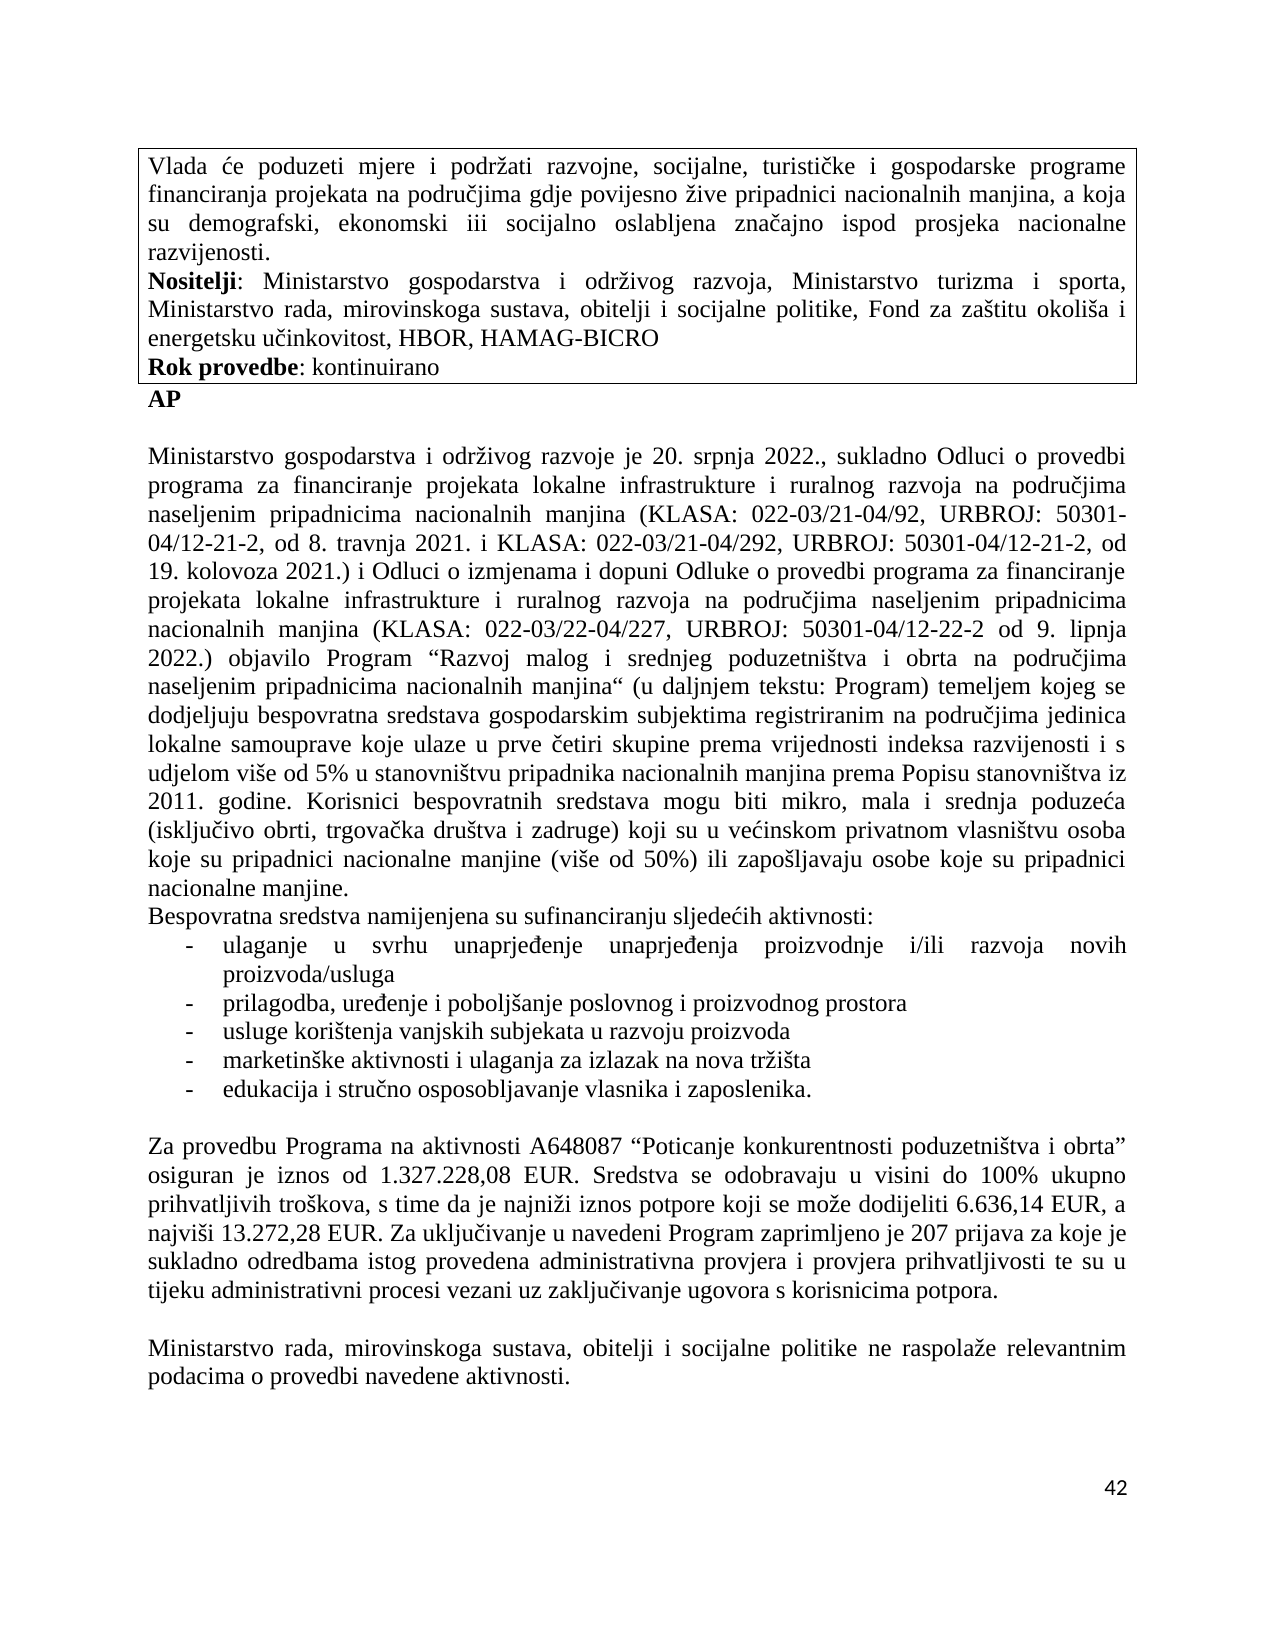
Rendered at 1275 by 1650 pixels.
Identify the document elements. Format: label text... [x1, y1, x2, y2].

list edukacija i stručno osposobljavanje vlasnika i zaposlenika. [185, 1074, 1127, 1103]
text Ministarstvo rada, mirovinskoga sustava, obitelji i socijalne politike ne raspolaže relevantnim podacima o provedbi navedene aktivnosti. [148, 1333, 1127, 1390]
text Ministarstvo gospodarstva i održivog razvoje je 20. srpnja 2022., sukladno Odluci o provedbi programa za financiranje projekata lokalne infrastrukture i ruralnog razvoja na područjima naseljenim pripadnicima nacionalnih manjina (KLASA: 022-03/21-04/92, URBROJ: 50301-04/12-21-2, od 8. travnja 2021. i KLASA: 022-03/21-04/292, URBROJ: 50301-04/12-21-2, od 19. kolovoza 2021.) i Odluci o izmjenama i dopuni Odluke o provedbi programa za financiranje projekata lokalne infrastrukture i ruralnog razvoja na područjima naseljenim pripadnicima nacionalnih manjina (KLASA: 022-03/22-04/227, URBROJ: 50301-04/12-22-2 od 9. lipnja 2022.) objavilo Program “Razvoj malog i srednjeg poduzetništva i obrta na područjima naseljenim pripadnicima nacionalnih manjina“ (u daljnjem tekstu: Program) temeljem kojeg se dodjeljuju bespovratna sredstava gospodarskim subjektima registriranim na područjima jedinica lokalne samouprave koje ulaze u prve četiri skupine prema vrijednosti indeksa razvijenosti i s udjelom više od 5% u stanovništvu pripadnika nacionalnih manjina prema Popisu stanovništva iz 2011. godine. Korisnici bespovratnih sredstava mogu biti mikro, mala i srednja poduzeća (isključivo obrti, trgovačka društva i zadruge) koji su u većinskom privatnom vlasništvu osoba koje su pripadnici nacionalne manjine (više od 50%) ili zapošljavaju osobe koje su pripadnici nacionalne manjine. [148, 441, 1127, 901]
list usluge korištenja vanjskih subjekata u razvoju proizvoda [185, 1016, 1127, 1045]
text AP [148, 384, 1127, 413]
list prilagodba, uređenje i poboljšanje poslovnog i proizvodnog prostora [185, 988, 1127, 1016]
list marketinške aktivnosti i ulaganja za izlazak na nova tržišta [185, 1045, 1127, 1074]
text Nositelji: Ministarstvo gospodarstva i održivog razvoja, Ministarstvo turizma i sporta, Ministarstvo rada, mirovinskoga sustava, obitelji i socijalne politike, Fond za zaštitu okoliša i energetsku učinkovitost, HBOR, HAMAG-BICRO [148, 266, 1127, 349]
text Bespovratna sredstva namijenjena su sufinanciranju sljedećih aktivnosti: [148, 901, 1127, 930]
text Vlada će poduzeti mjere i podržati razvojne, socijalne, turističke i gospodarske programe financiranja projekata na područjima gdje povijesno žive pripadnici nacionalnih manjina, a koja su demografski, ekonomski iii socijalno oslabljena značajno ispod prosjeka nacionalne razvijenosti. [139, 149, 1136, 266]
text Rok provedbe: kontinuirano [139, 349, 1136, 383]
list ulaganje u svrhu unaprjeđenje unaprjeđenja proizvodnje i/ili razvoja novih proizvoda/usluga [185, 930, 1127, 988]
text Za provedbu Programa na aktivnosti A648087 “Poticanje konkurentnosti poduzetništva i obrta” osiguran je iznos od 1.327.228,08 EUR. Sredstva se odobravaju u visini do 100% ukupno prihvatljivih troškova, s time da je najniži iznos potpore koji se može dodijeliti 6.636,14 EUR, a najviši 13.272,28 EUR. Za uključivanje u navedeni Program zaprimljeno je 207 prijava za koje je sukladno odredbama istog provedena administrativna provjera i provjera prihvatljivosti te su u tijeku administrativni procesi vezani uz zaključivanje ugovora s korisnicima potpora. [148, 1131, 1127, 1304]
